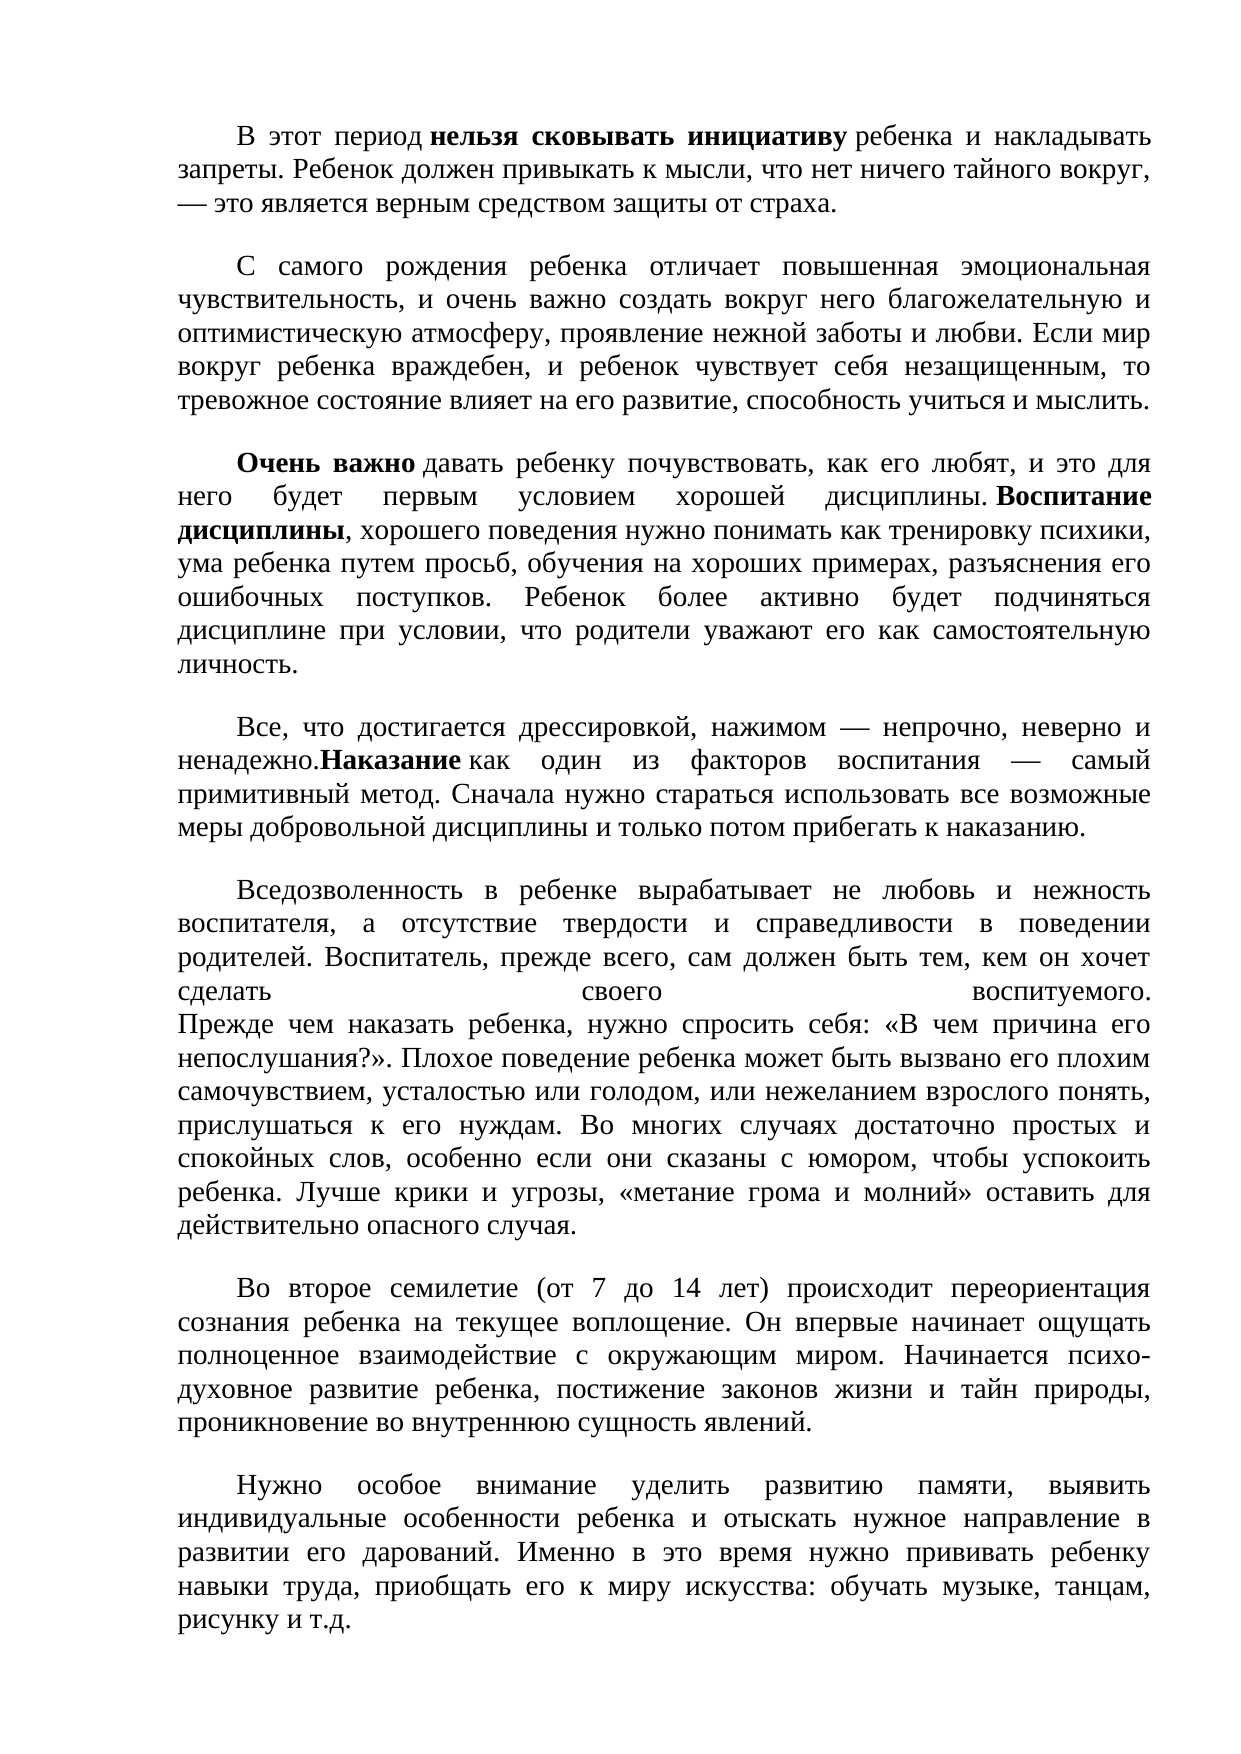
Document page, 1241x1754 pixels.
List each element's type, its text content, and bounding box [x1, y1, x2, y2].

text В этот период нельзя сковывать инициативу ребенка и накладывать запреты. Ребенок должен привыкать к мысли, что нет ничего тайного вокруг, — это является верным средством защиты от страха. [177, 118, 1152, 219]
text Во второе семилетие (от 7 до 14 лет) происходит переориентация сознания ребенка на текущее воплощение. Он впервые начинает ощущать полноценное взаимодействие с окружающим миром. Начинается психо-духовное развитие ребенка, постижение законов жизни и тайн природы, проникновение во внутреннюю сущность явлений. [177, 1270, 1152, 1438]
text Нужно особое внимание уделить развитию памяти, выявить индивидуальные особенности ребенка и отыскать нужное направление в развитии его дарований. Именно в это время нужно прививать ребенку навыки труда, приобщать его к миру искусства: обучать музыке, танцам, рисунку и т.д. [177, 1467, 1152, 1635]
text Очень важно давать ребенку почувствовать, как его любят, и это для него будет первым условием хорошей дисциплины. Воспитание дисциплины, хорошего поведения нужно понимать как тренировку психики, ума ребенка путем просьб, обучения на хороших примерах, разъяснения его ошибочных поступков. Ребенок более активно будет подчиняться дисциплине при условии, что родители уважают его как самостоятельную личность. [177, 445, 1152, 679]
text С самого рождения ребенка отличает повышенная эмоциональная чувствительность, и очень важно создать вокруг него благожелательную и оптимистическую атмосферу, проявление нежной заботы и любви. Если мир вокруг ребенка враждебен, и ребенок чувствует себя незащищенным, то тревожное состояние влияет на его развитие, способность учиться и мыслить. [177, 248, 1152, 416]
text Все, что достигается дрессировкой, нажимом — непрочно, неверно и ненадежно.Наказание как один из факторов воспитания — самый примитивный метод. Сначала нужно стараться использовать все возможные меры добровольной дисциплины и только потом прибегать к наказанию. [177, 709, 1152, 843]
text Вседозволенность в ребенке вырабатывает не любовь и нежность воспитателя, а отсутствие твердости и справедливости в поведении родителей. Воспитатель, прежде всего, сам должен быть тем, кем он хочет сделать своего воспитуемого. Прежде чем наказать ребенка, нужно спросить себя: «В чем причина его непослушания?». Плохое поведение ребенка может быть вызвано его плохим самочувствием, усталостью или голодом, или нежеланием взрослого понять, прислушаться к его нуждам. Во многих случаях достаточно простых и спокойных слов, особенно если они сказаны с юмором, чтобы успокоить ребенка. Лучше крики и угрозы, «метание грома и молний» оставить для действительно опасного случая. [177, 872, 1152, 1241]
